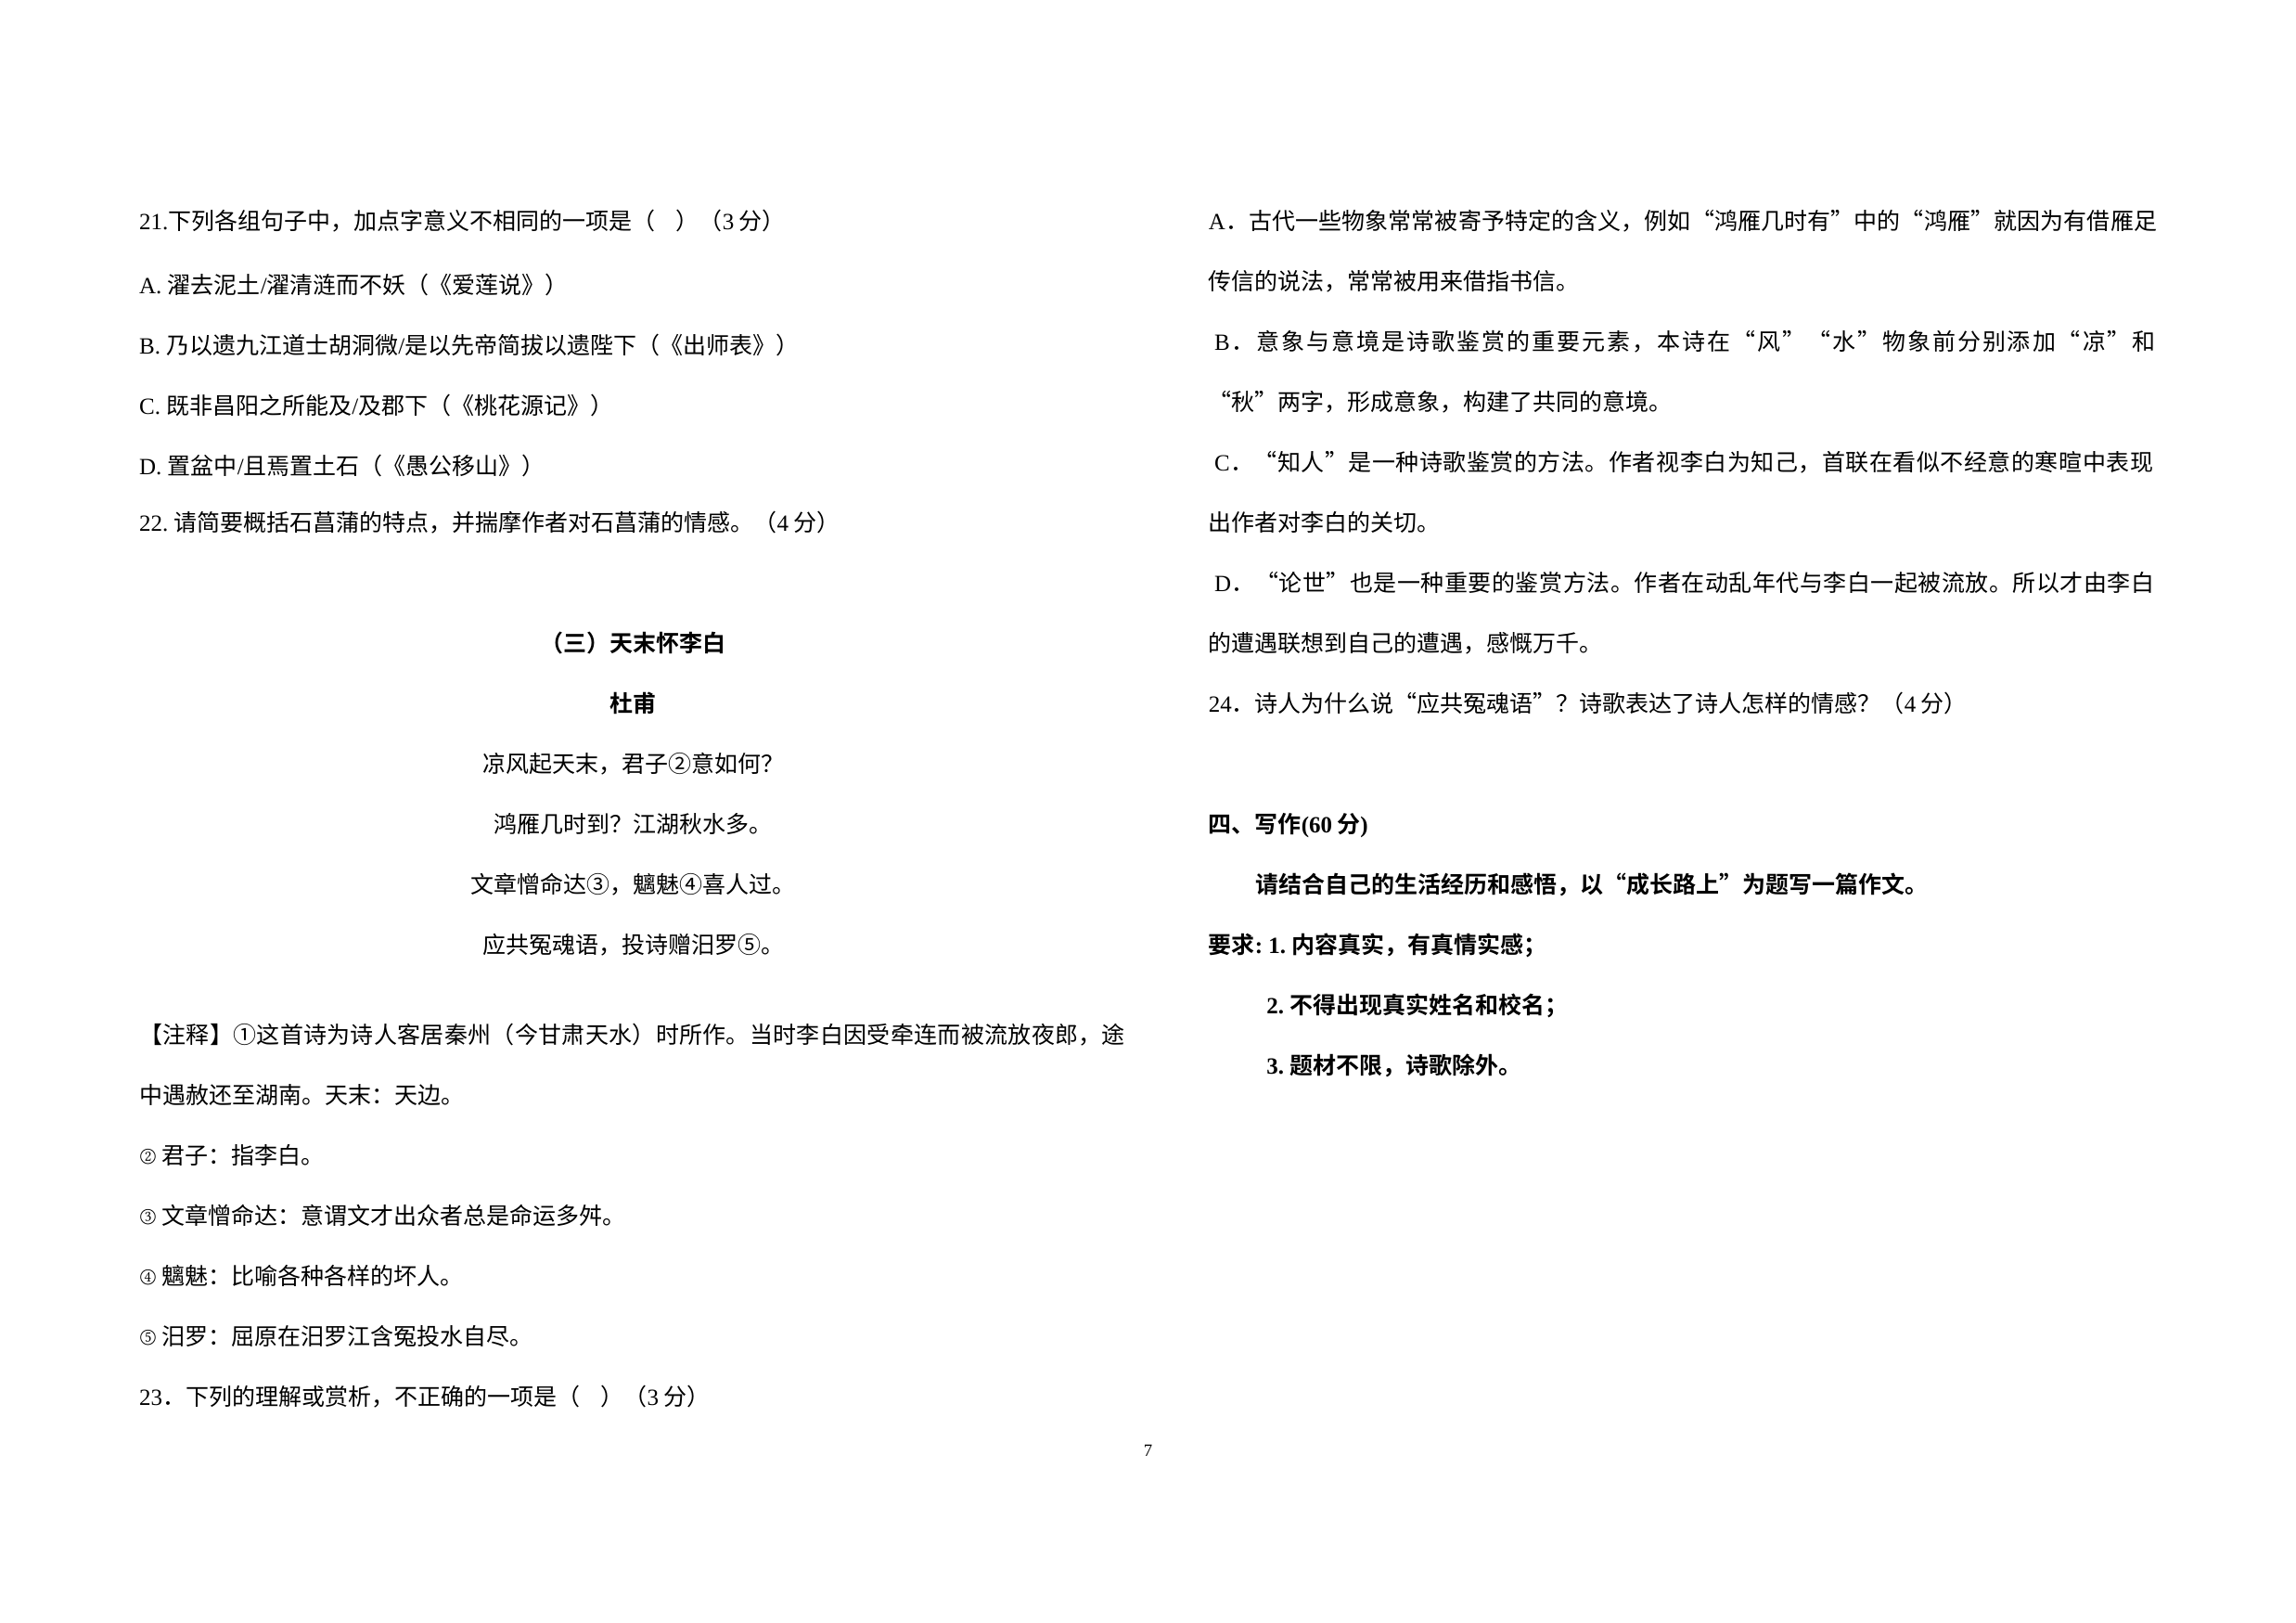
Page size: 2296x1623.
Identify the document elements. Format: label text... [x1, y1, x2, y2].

list 【注释】①这首诗为诗人客居秦州（今甘肃天水）时所作。当时李白因受牵连而被流放夜郎，途中遇赦还至湖南。天末：天边。 ②君子：指李白。 ③文章憎命达：意谓文才出众者总是命运多舛。 ④魑魅：比喻各种各样的坏人。 ⑤汨罗：屈原在汨罗江含冤投水自尽。 23．下列的理解或赏析，不正确的一项是（ ）（3分） A．古代一些物象常常被寄予特定的含义，例如“鸿雁几时有”中的“鸿雁”就因为有借雁足传信的说法，常常被用来借指书信。 B．意象与意境是诗歌鉴赏的重要元素，本诗在“风”“水”物象前分别添加“凉”和“秋”两字，形成意象，构建了共同的意境。 C．“知人”是一种诗歌鉴赏的方法。作者视李白为知己，首联在看似不经意的寒暄中表现出作者对李白的关切。 D．“论世”也是一种重要的鉴赏方法。作者在动乱年代与李白一起被流放。所以才由李白的遭遇联想到自己的遭遇，感慨万千。 24．诗人为什么说“应共冤魂语”？诗歌表达了诗人怎样的情感？（4分） [1209, 189, 2157, 732]
list 请结合自己的生活经历和感悟，以“成长路上”为题写一篇作文。 [1209, 853, 2157, 913]
list 题材不限，诗歌除外。 [1266, 1034, 2157, 1094]
list 不得出现真实姓名和校名； [1266, 973, 2157, 1034]
list 四、写作(60分) [1209, 792, 2157, 853]
list 21.下列各组句子中，加点字意义不相同的一项是（ ）（3分） A. 濯去泥土/濯清涟而不妖（《爱莲说》） B. 乃以遗九江道士胡洞微/是以先帝简拔以遗陛下（《出师表》） C. 既非昌阳之所能及/及郡下（《桃花源记》） D. 置盆中/且焉置土石（《愚公移山》） 22. 请简要概括石菖蒲的特点，并揣摩作者对石菖蒲的情感。（4分） [139, 189, 1127, 551]
list 要求: 1. 内容真实，有真情实感； [1209, 913, 2157, 973]
list （三）天末怀李白 杜甫 凉风起天末，君子②意如何？ 鸿雁几时到？江湖秋水多。 文章憎命达③，魑魅④喜人过。 应共冤魂语，投诗赠汨罗⑤。 [139, 612, 1127, 973]
list 【注释】①这首诗为诗人客居秦州（今甘肃天水）时所作。当时李白因受牵连而被流放夜郎，途中遇赦还至湖南。天末：天边。 ②君子：指李白。 ③文章憎命达：意谓文才出众者总是命运多舛。 ④魑魅：比喻各种各样的坏人。 ⑤汨罗：屈原在汨罗江含冤投水自尽。 23．下列的理解或赏析，不正确的一项是（ ）（3分） A．古代一些物象常常被寄予特定的含义，例如“鸿雁几时有”中的“鸿雁”就因为有借雁足传信的说法，常常被用来借指书信。 B．意象与意境是诗歌鉴赏的重要元素，本诗在“风”“水”物象前分别添加“凉”和“秋”两字，形成意象，构建了共同的意境。 C．“知人”是一种诗歌鉴赏的方法。作者视李白为知己，首联在看似不经意的寒暄中表现出作者对李白的关切。 D．“论世”也是一种重要的鉴赏方法。作者在动乱年代与李白一起被流放。所以才由李白的遭遇联想到自己的遭遇，感慨万千。 24．诗人为什么说“应共冤魂语”？诗歌表达了诗人怎样的情感？（4分） [139, 973, 1127, 1425]
